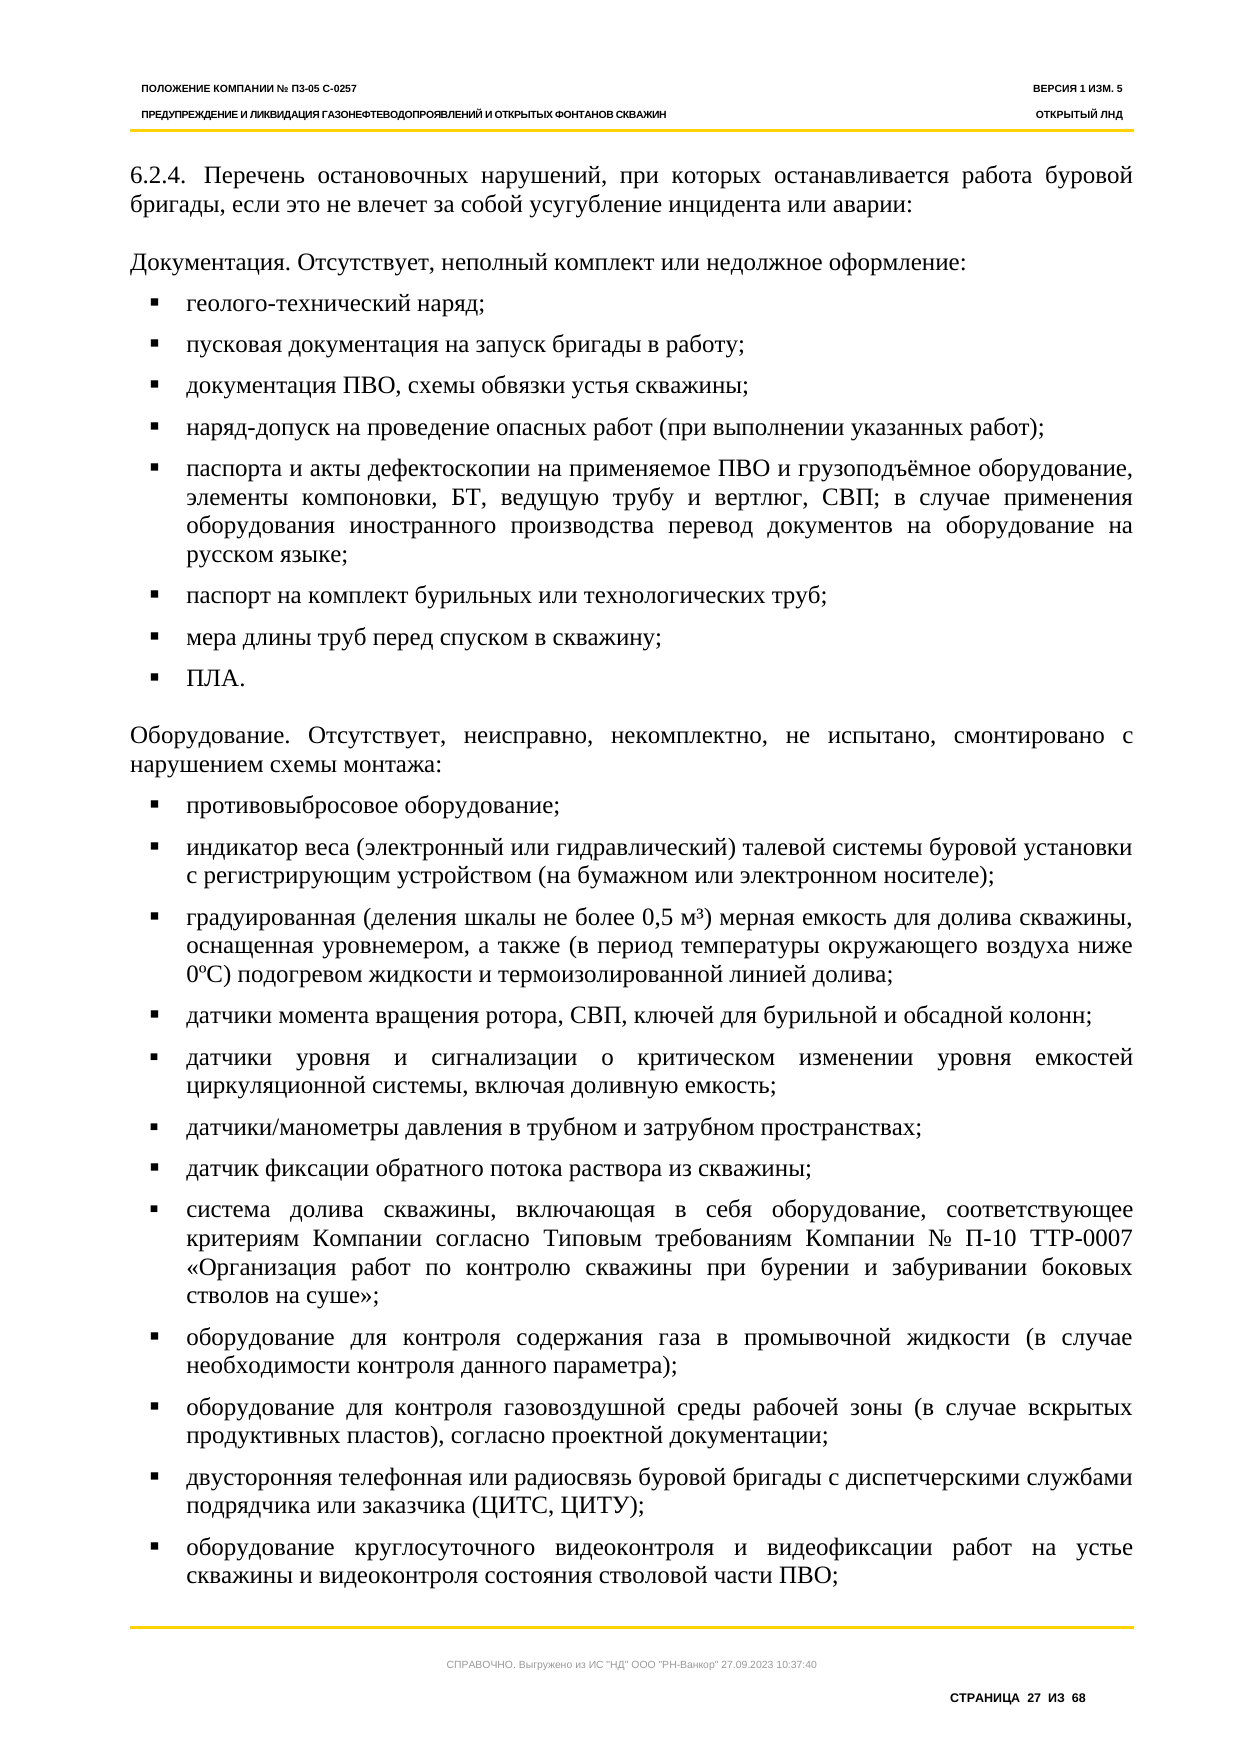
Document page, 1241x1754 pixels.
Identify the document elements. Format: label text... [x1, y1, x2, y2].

text 6.2.4. Перечень остановочных нарушений, при которых останавливается работа буровой бригады, если это не влечет за собой усугубление инцидента или аварии: [130, 161, 1134, 218]
list наряд-допуск на проведение опасных работ (при выполнении указанных работ); [149, 412, 1134, 441]
list градуированная (деления шкалы не более 0,5 м³) мерная емкость для долива скважины, оснащенная уровнемером, а также (в период температуры окружающего воздуха ниже 0ºС) подогревом жидкости и термоизолированной линией долива; [149, 902, 1134, 988]
list оборудование для контроля содержания газа в промывочной жидкости (в случае необходимости контроля данного параметра); [149, 1322, 1134, 1379]
list противовыбросовое оборудование; [149, 791, 1134, 819]
list мера длины труб перед спуском в скважину; [149, 622, 1134, 651]
list датчики/манометры давления в трубном и затрубном пространствах; [149, 1112, 1134, 1141]
list датчики уровня и сигнализации о критическом изменении уровня емкостей циркуляционной системы, включая доливную емкость; [149, 1042, 1134, 1099]
list датчик фиксации обратного потока раствора из скважины; [149, 1153, 1134, 1182]
list пусковая документация на запуск бригады в работу; [149, 329, 1134, 358]
text Оборудование. Отсутствует, неисправно, некомплектно, не испытано, смонтировано с нарушением схемы монтажа: [130, 721, 1134, 778]
list система долива скважины, включающая в себя оборудование, соответствующее критериям Компании согласно Типовым требованиям Компании № П-10 ТТР-0007 «Организация работ по контролю скважины при бурении и забуривании боковых стволов на суше»; [149, 1194, 1134, 1309]
list паспорта и акты дефектоскопии на применяемое ПВО и грузоподъёмное оборудование, элементы компоновки, БТ, ведущую трубу и вертлюг, СВП; в случае применения оборудования иностранного производства перевод документов на оборудование на русском языке; [149, 453, 1134, 568]
list двусторонняя телефонная или радиосвязь буровой бригады с диспетчерскими службами подрядчика или заказчика (ЦИТС, ЦИТУ); [149, 1462, 1134, 1519]
list документация ПВО, схемы обвязки устья скважины; [149, 371, 1134, 399]
list индикатор веса (электронный или гидравлический) талевой системы буровой установки с регистрирующим устройством (на бумажном или электронном носителе); [149, 832, 1134, 889]
list оборудование круглосуточного видеоконтроля и видеофиксации работ на устье скважины и видеоконтроля состояния стволовой части ПВО; [149, 1532, 1134, 1589]
list ПЛА. [149, 663, 1134, 692]
list геолого-технический наряд; [149, 288, 1134, 317]
list паспорт на комплект бурильных или технологических труб; [149, 581, 1134, 609]
list датчики момента вращения ротора, СВП, ключей для бурильной и обсадной колонн; [149, 1001, 1134, 1029]
text Документация. Отсутствует, неполный комплект или недолжное оформление: [130, 247, 1134, 276]
list оборудование для контроля газовоздушной среды рабочей зоны (в случае вскрытых продуктивных пластов), согласно проектной документации; [149, 1392, 1134, 1449]
